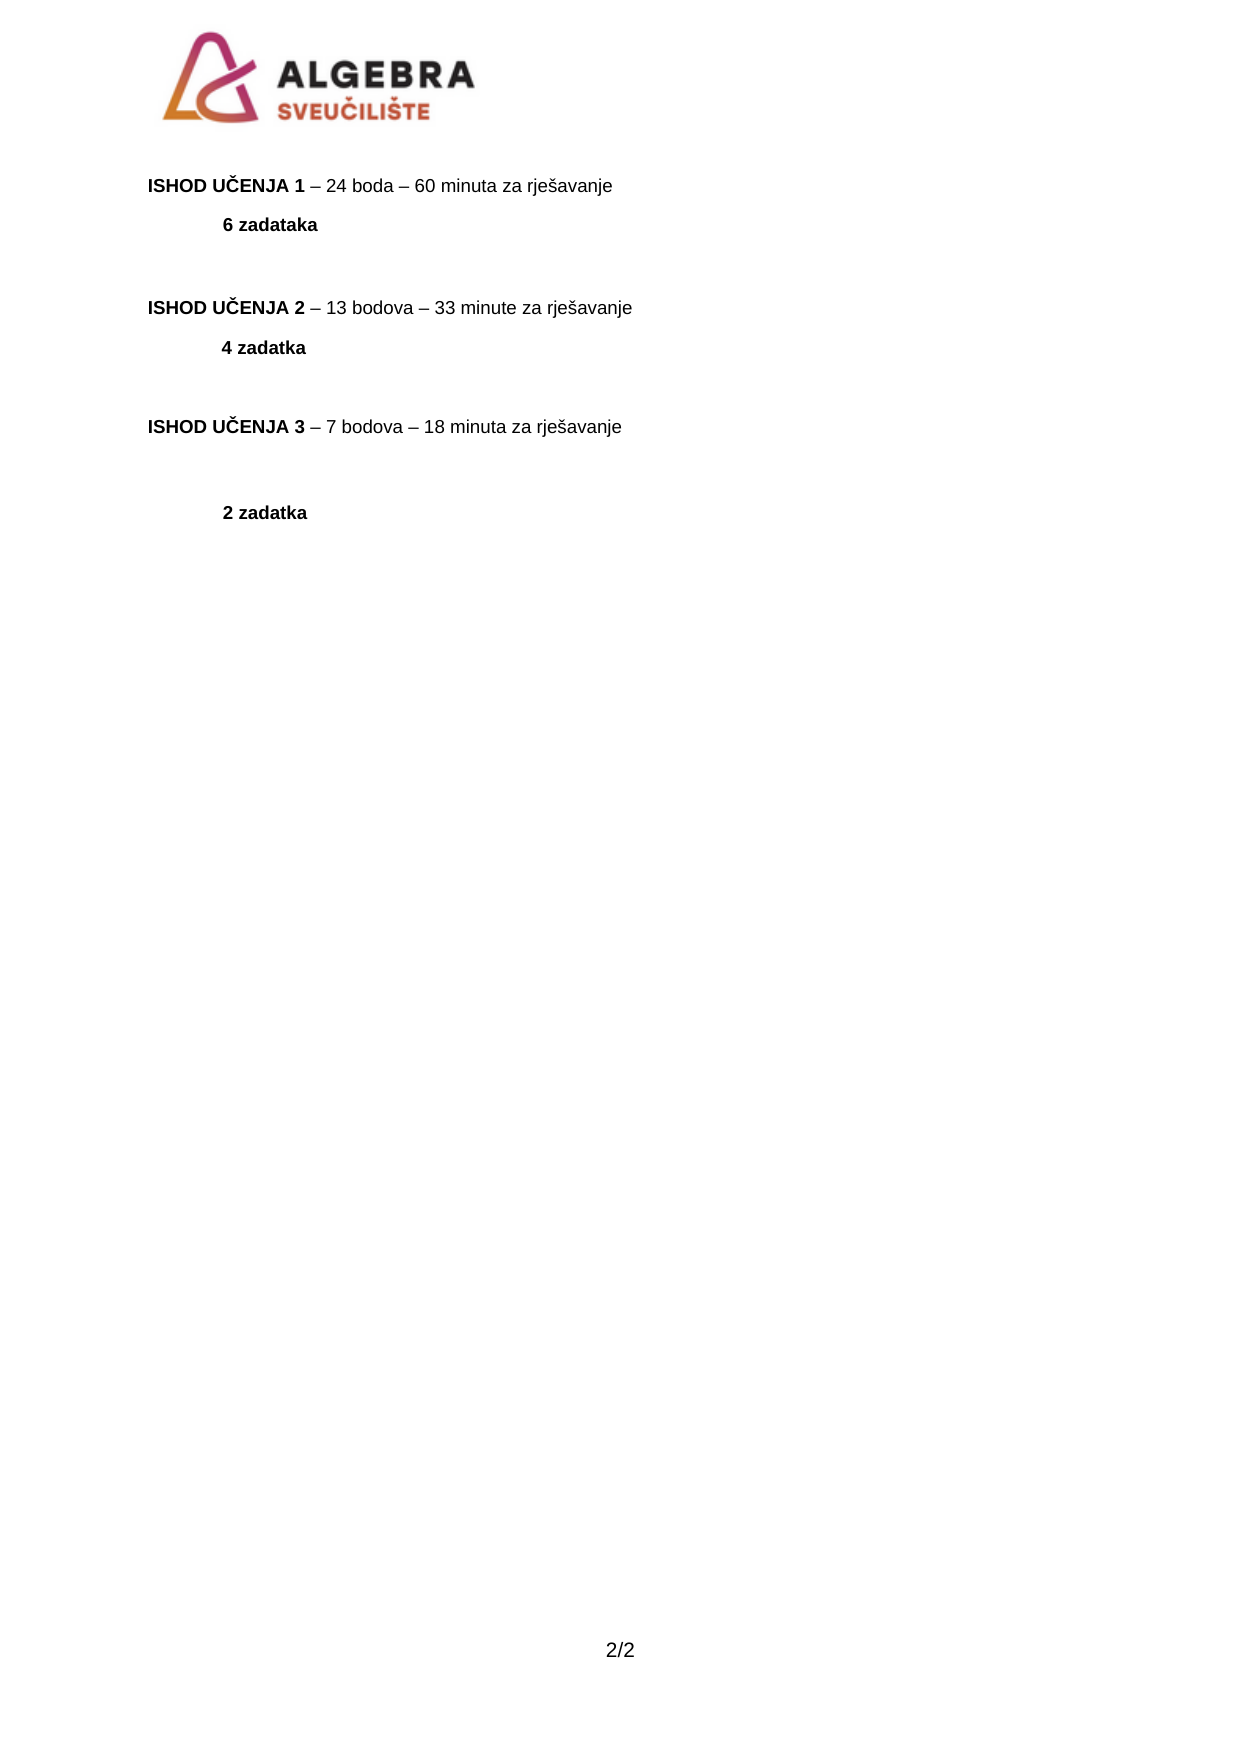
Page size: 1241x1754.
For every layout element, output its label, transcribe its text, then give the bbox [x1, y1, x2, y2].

text ISHOD UČENJA 1 – 24 boda – 60 minuta za rješavanje [148, 174, 1093, 196]
list 2 zadatka [223, 502, 1093, 523]
text ISHOD UČENJA 2 – 13 bodova – 33 minute za rješavanje [148, 297, 1093, 318]
text ISHOD UČENJA 3 – 7 bodova – 18 minuta za rješavanje [148, 416, 1093, 438]
picture [147, 14, 486, 147]
text 4 zadatka [148, 336, 1093, 358]
list 6 zadataka [223, 214, 1093, 236]
